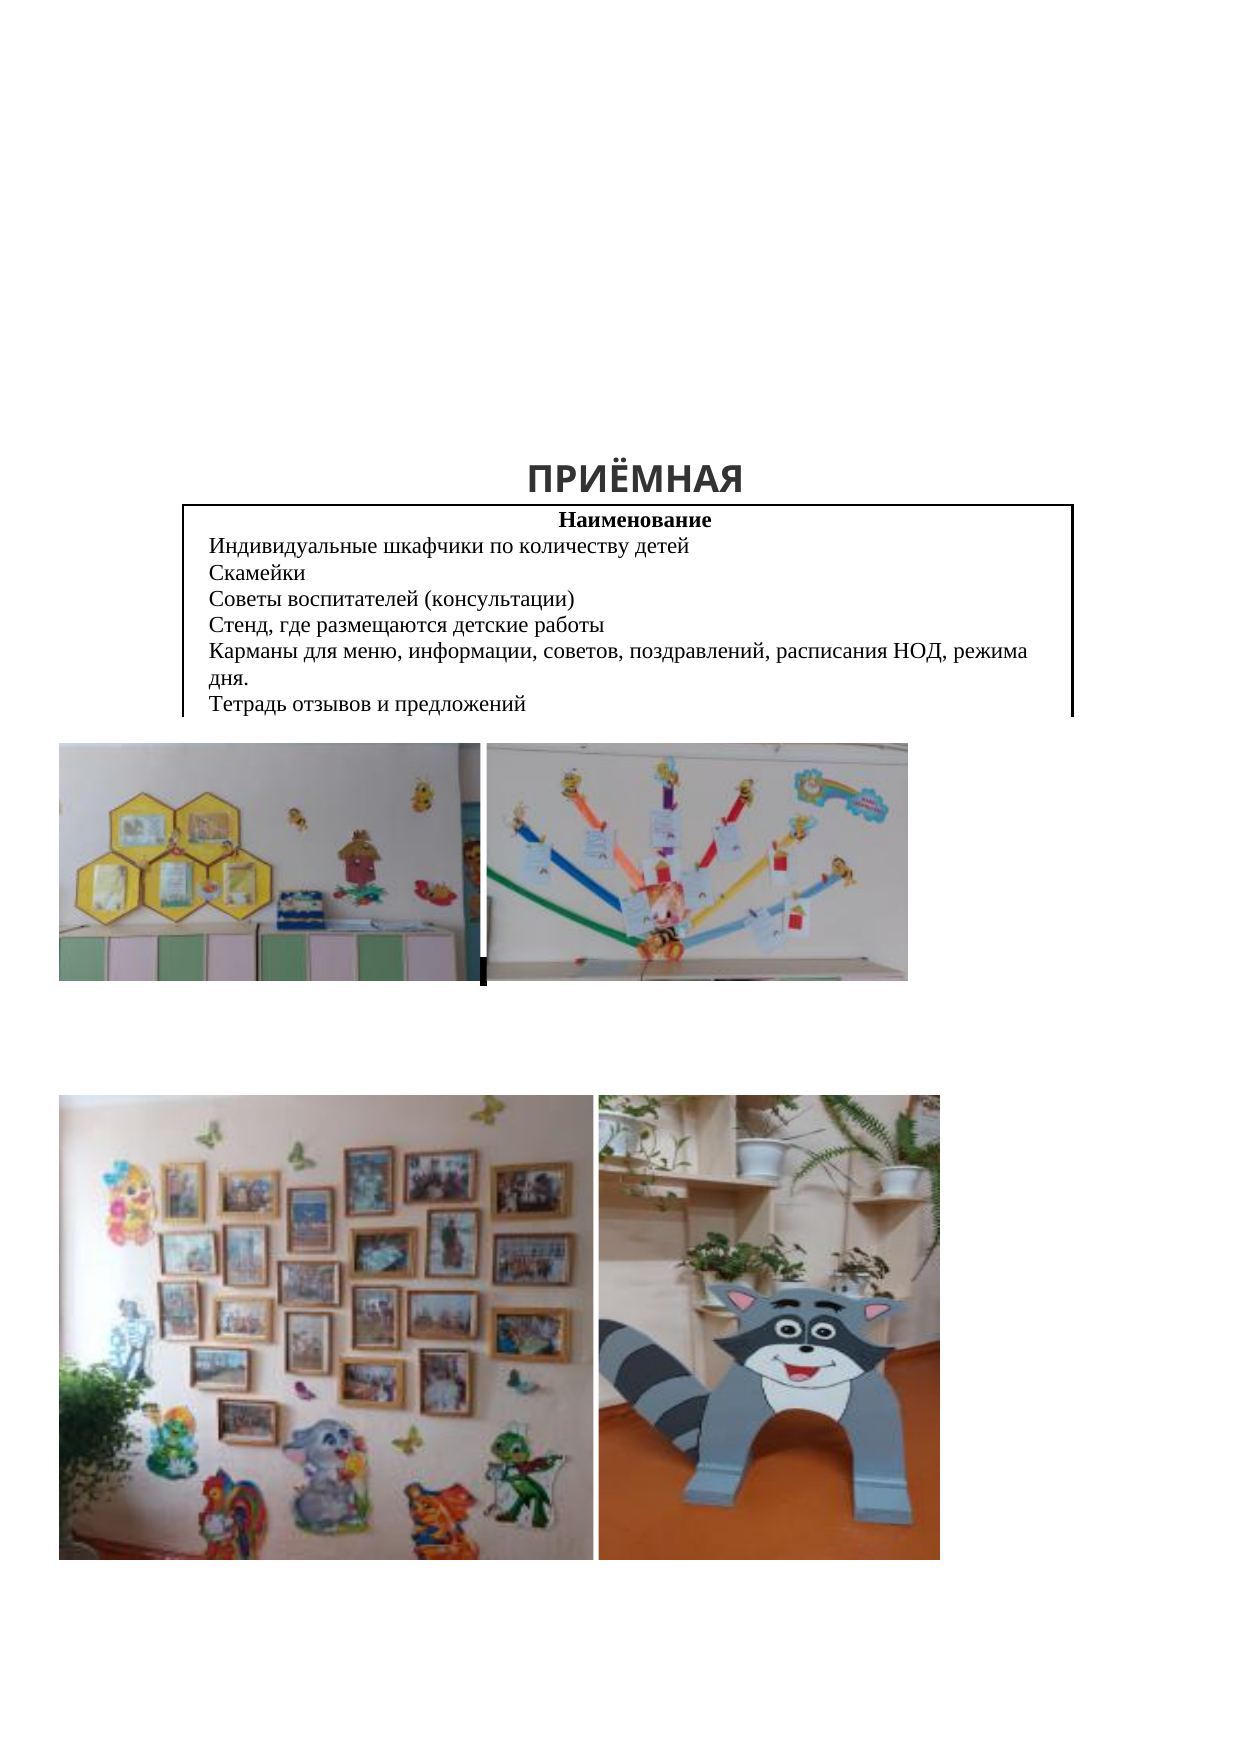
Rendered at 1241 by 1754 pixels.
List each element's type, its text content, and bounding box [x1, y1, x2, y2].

picture [59, 1095, 594, 1560]
picture [59, 743, 481, 981]
text ПРИЁМНАЯ [59, 453, 1211, 504]
picture [598, 1095, 940, 1560]
picture [486, 743, 908, 981]
table_header Наименование Индивидуальные шкафчики по количеству детей Скамейки Советы воспитателей (консультации) Стенд, где размещаются детские работы Карманы для меню, информации, советов, поздравлений, расписания НОД, режима дня. Тетрадь отзывов и предложений [184, 506, 1071, 717]
